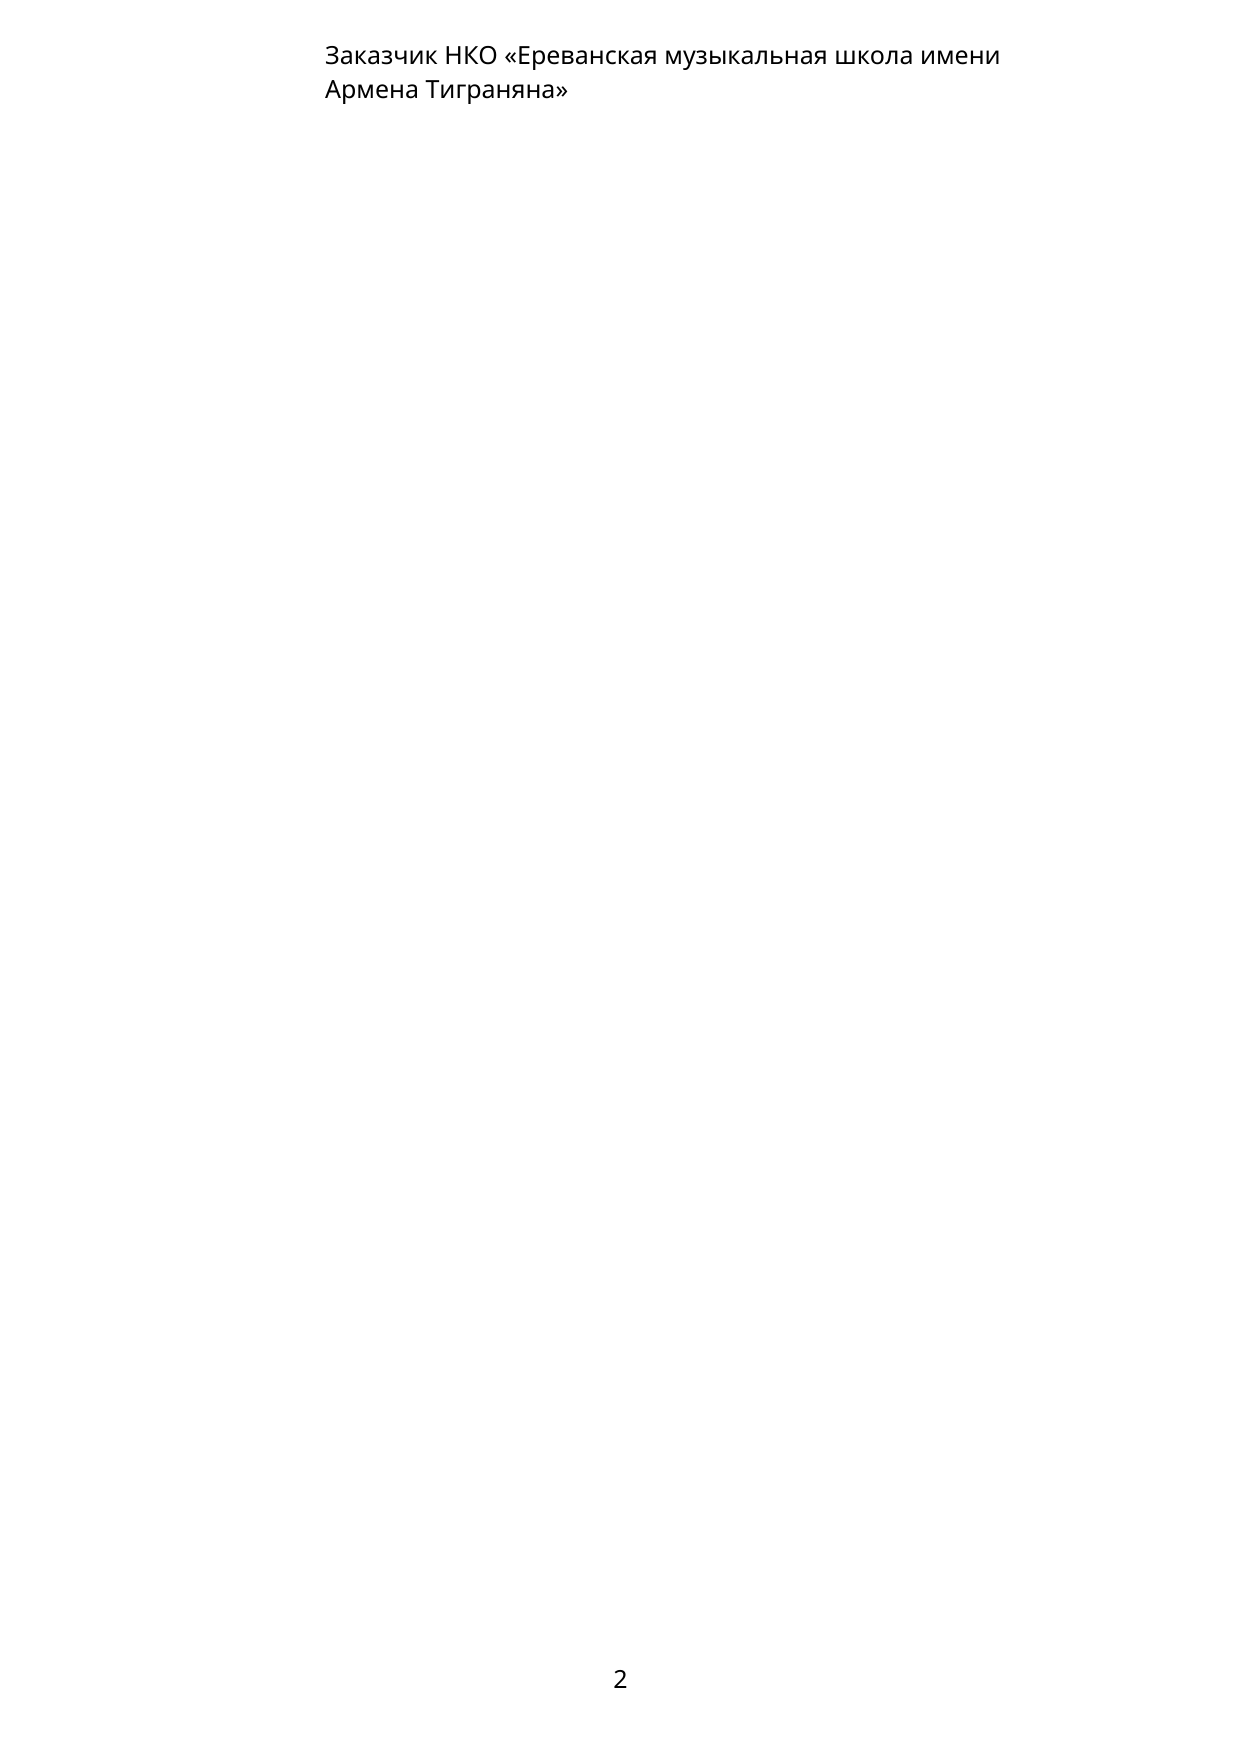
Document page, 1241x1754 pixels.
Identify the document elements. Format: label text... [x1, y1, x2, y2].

text Заказчик НКО «Ереванская музыкальная школа имени Армена Тиграняна» [325, 37, 1092, 106]
